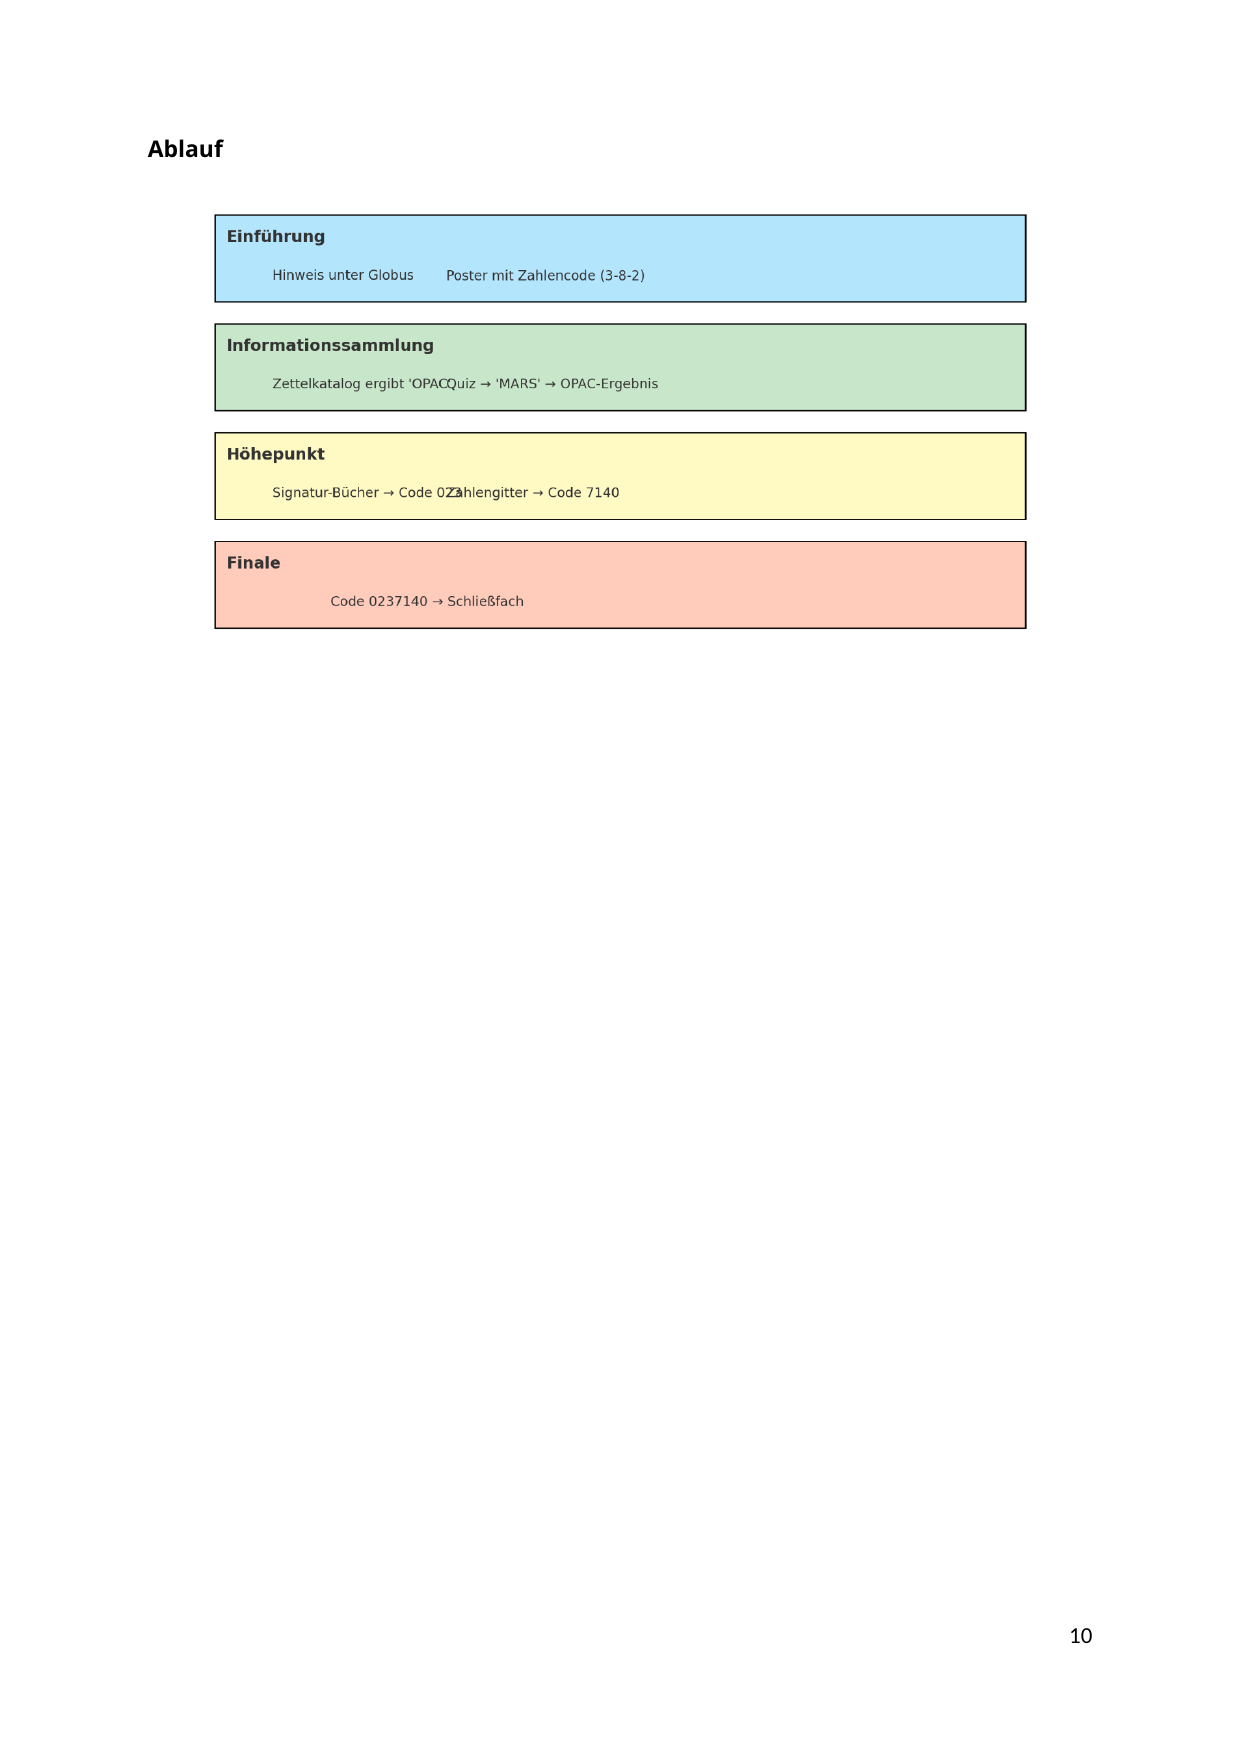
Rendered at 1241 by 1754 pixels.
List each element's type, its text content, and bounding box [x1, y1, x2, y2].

picture [147, 183, 1092, 746]
text Ablauf [148, 133, 1093, 164]
